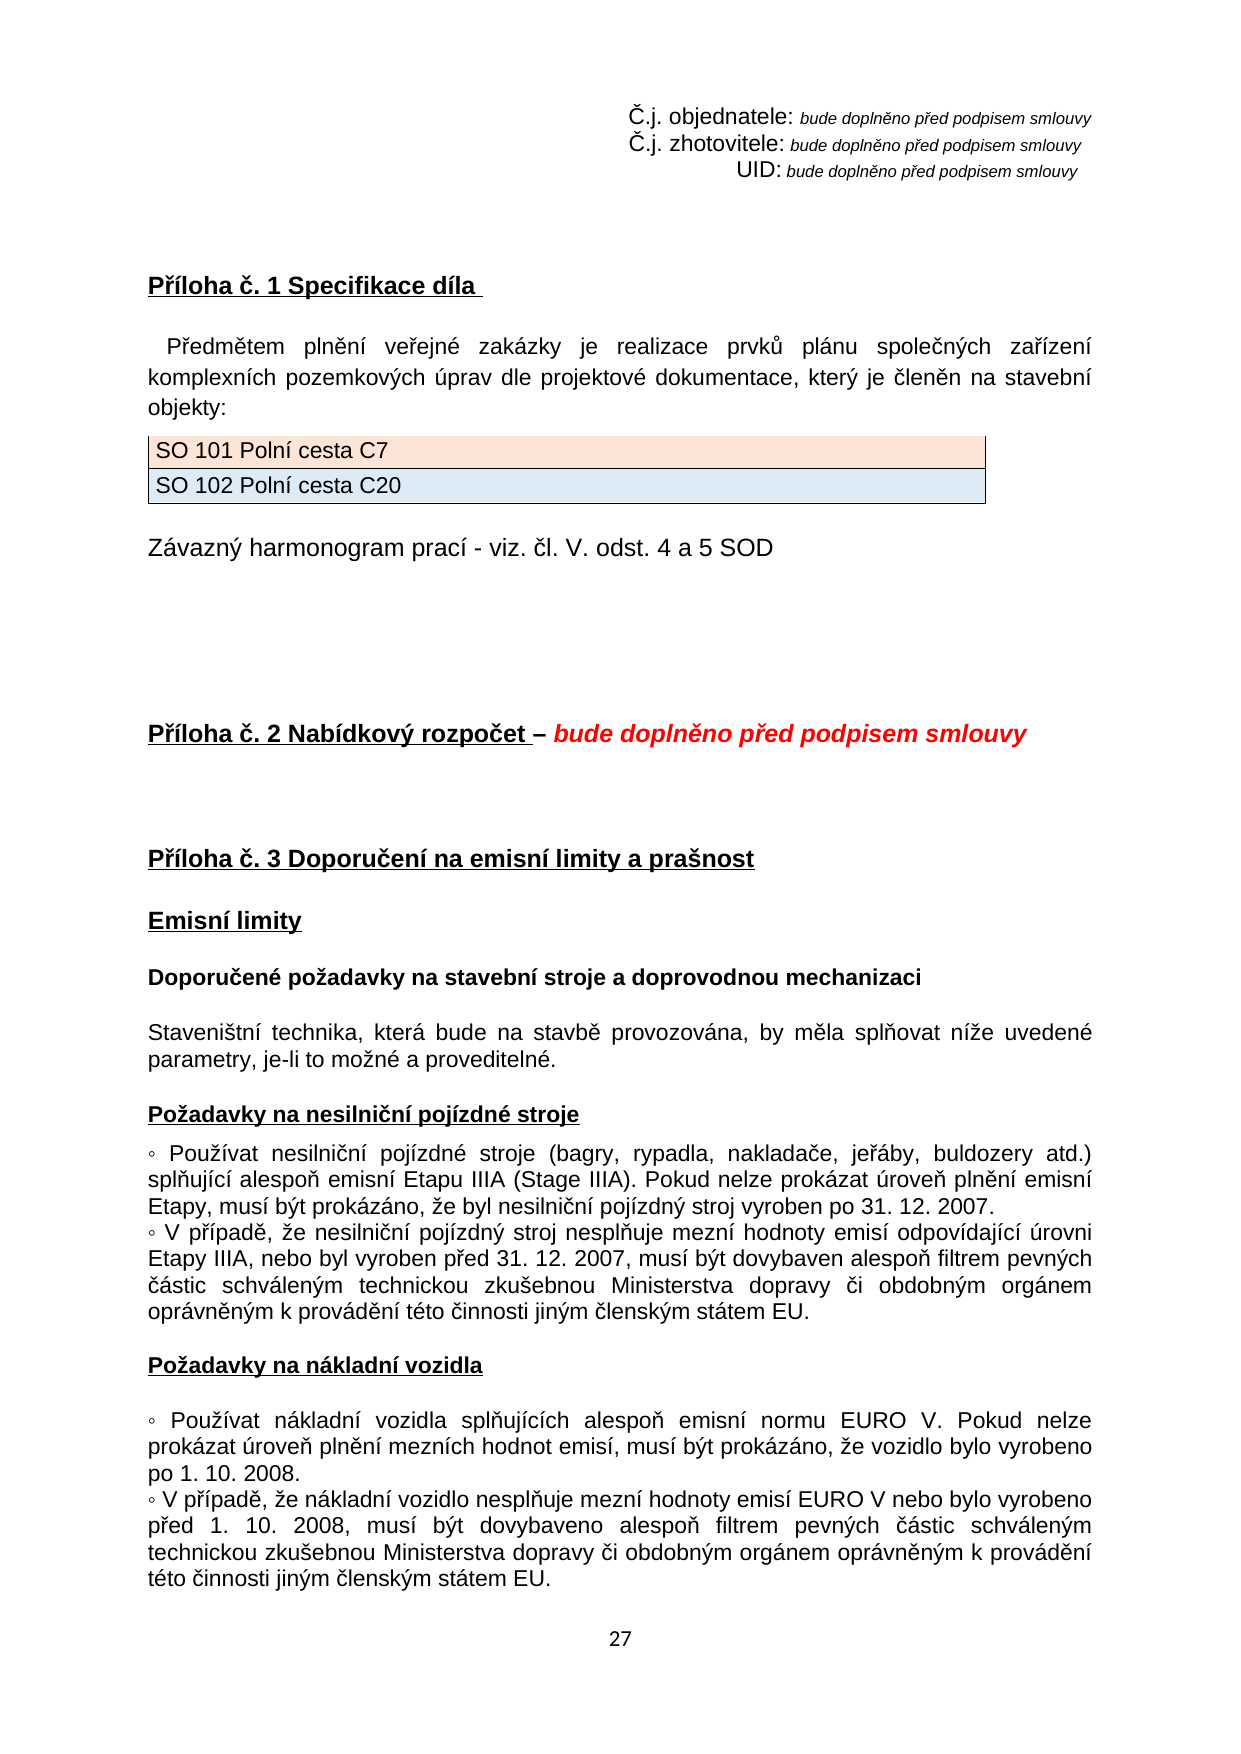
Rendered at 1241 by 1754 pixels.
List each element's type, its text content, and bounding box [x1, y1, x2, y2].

text Příloha č. 2 Nabídkový rozpočet – bude doplněno před podpisem smlouvy [148, 719, 1093, 748]
text Požadavky na nesilniční pojízdné stroje [148, 1101, 1093, 1127]
text Příloha č. 1 Specifikace díla [148, 271, 1093, 300]
text Požadavky na nákladní vozidla [148, 1352, 1093, 1379]
text Doporučené požadavky na stavební stroje a doprovodnou mechanizaci [148, 964, 1093, 990]
table_cell SO 102 Polní cesta C20 [149, 469, 985, 502]
text ◦ Používat nesilniční pojízdné stroje (bagry, rypadla, nakladače, jeřáby, buldozery atd.) splňující alespoň emisní Etapu IIIA (Stage IIIA). Pokud nelze prokázat úroveň plnění emisní Etapy, musí být prokázáno, že byl nesilniční pojízdný stroj vyroben po 31. 12. 2007. [148, 1140, 1093, 1219]
text Předmětem plnění veřejné zakázky je realizace prvků plánu společných zařízení komplexních pozemkových úprav dle projektové dokumentace, který je členěn na stavební objekty: [148, 333, 1093, 420]
text Emisní limity [148, 906, 1093, 934]
text Závazný harmonogram prací - viz. čl. V. odst. 4 a 5 SOD [148, 533, 1093, 561]
text ◦ V případě, že nákladní vozidlo nesplňuje mezní hodnoty emisí EURO V nebo bylo vyrobeno před 1. 10. 2008, musí být dovybaveno alespoň filtrem pevných částic schváleným technickou zkušebnou Ministerstva dopravy či obdobným orgánem oprávněným k provádění této činnosti jiným členským státem EU. [148, 1486, 1093, 1591]
text Staveništní technika, která bude na stavbě provozována, by měla splňovat níže uvedené parametry, je-li to možné a proveditelné. [148, 1019, 1093, 1072]
text Příloha č. 3 Doporučení na emisní limity a prašnost [148, 844, 1093, 872]
text ◦ V případě, že nesilniční pojízdný stroj nesplňuje mezní hodnoty emisí odpovídající úrovni Etapy IIIA, nebo byl vyroben před 31. 12. 2007, musí být dovybaven alespoň filtrem pevných částic schváleným technickou zkušebnou Ministerstva dopravy či obdobným orgánem oprávněným k provádění této činnosti jiným členským státem EU. [148, 1219, 1093, 1324]
text ◦ Používat nákladní vozidla splňujících alespoň emisní normu EURO V. Pokud nelze prokázat úroveň plnění mezních hodnot emisí, musí být prokázáno, že vozidlo bylo vyrobeno po 1. 10. 2008. [148, 1407, 1093, 1486]
table_header SO 101 Polní cesta C7 [149, 436, 985, 468]
